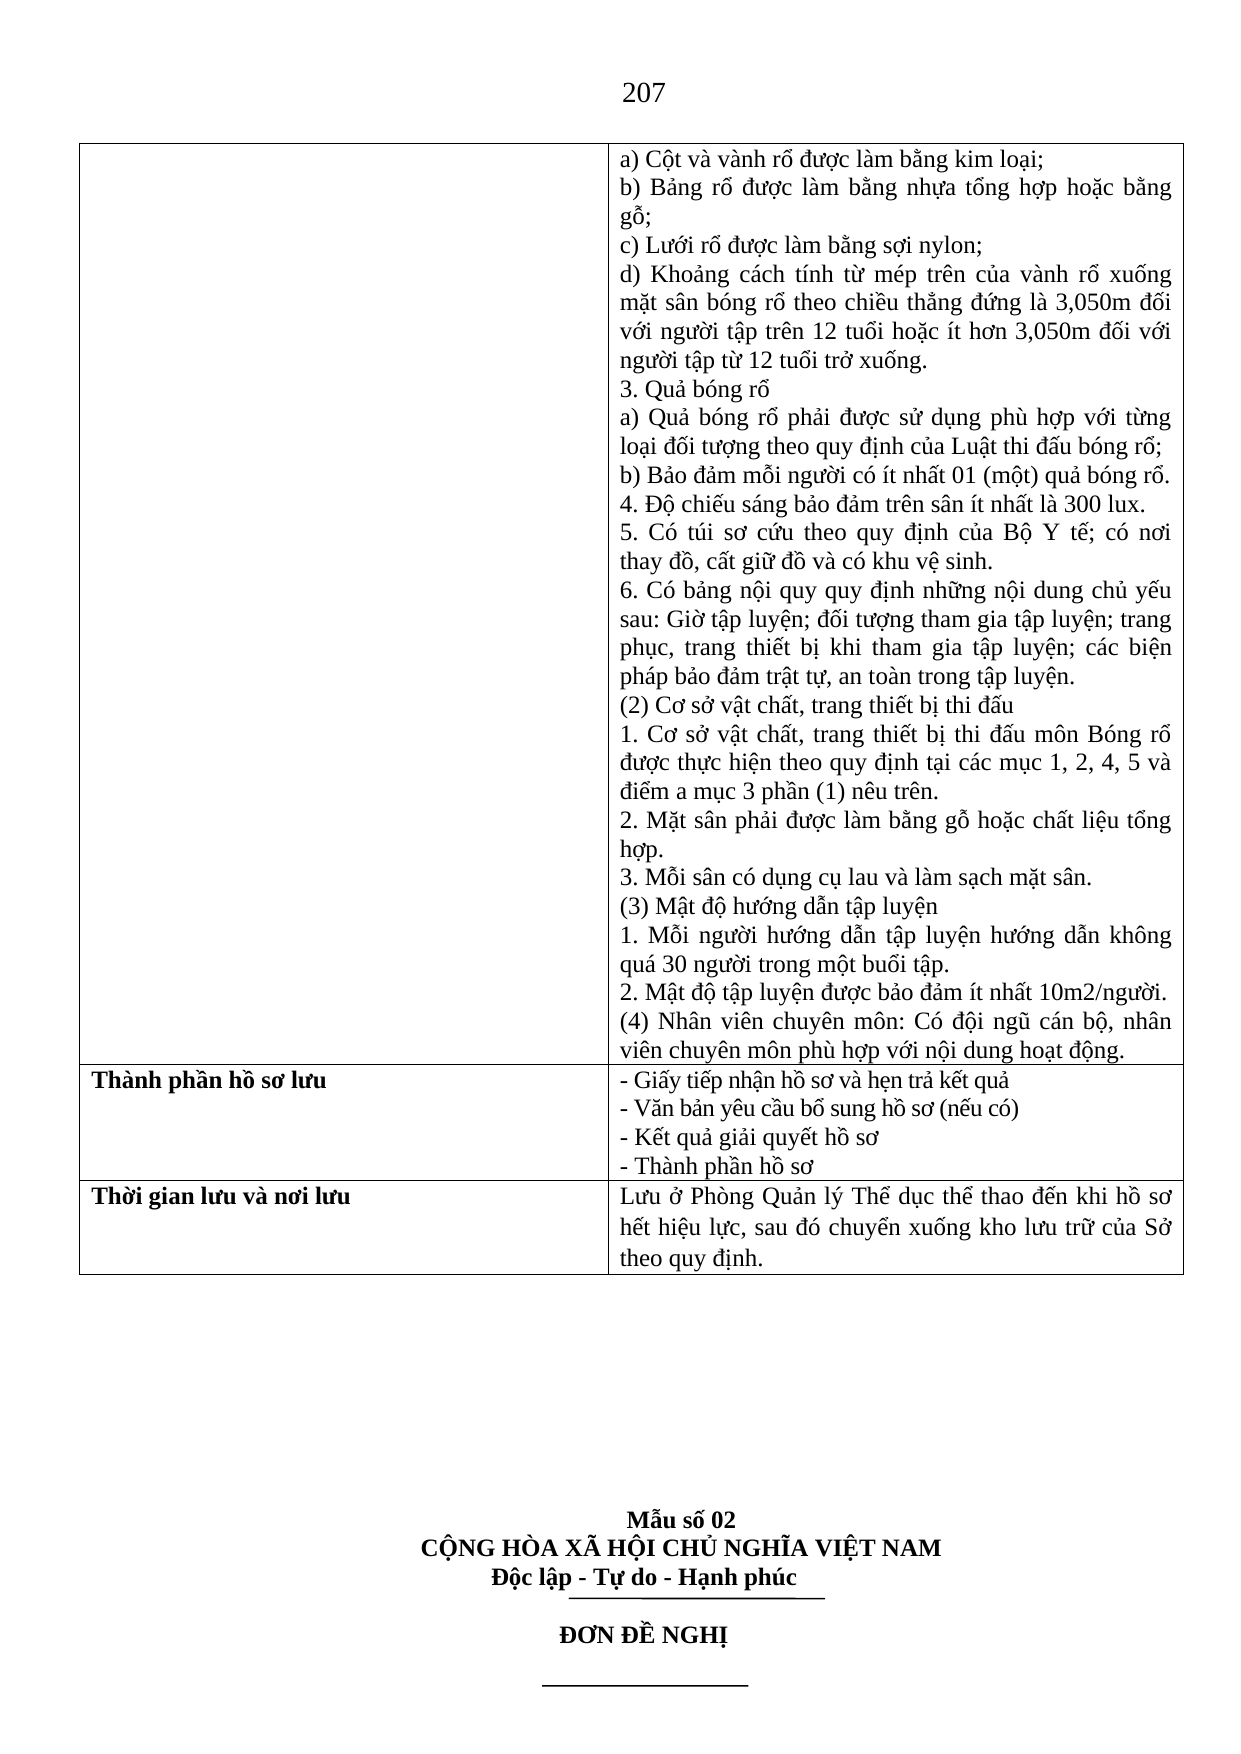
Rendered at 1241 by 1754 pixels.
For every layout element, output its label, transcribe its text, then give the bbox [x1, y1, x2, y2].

text Mẫu số 02 [153, 1505, 1134, 1533]
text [153, 1533, 1134, 1648]
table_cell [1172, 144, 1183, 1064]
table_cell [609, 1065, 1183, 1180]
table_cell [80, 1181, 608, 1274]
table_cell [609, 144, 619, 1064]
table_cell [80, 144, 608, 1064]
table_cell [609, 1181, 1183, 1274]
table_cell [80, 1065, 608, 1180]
